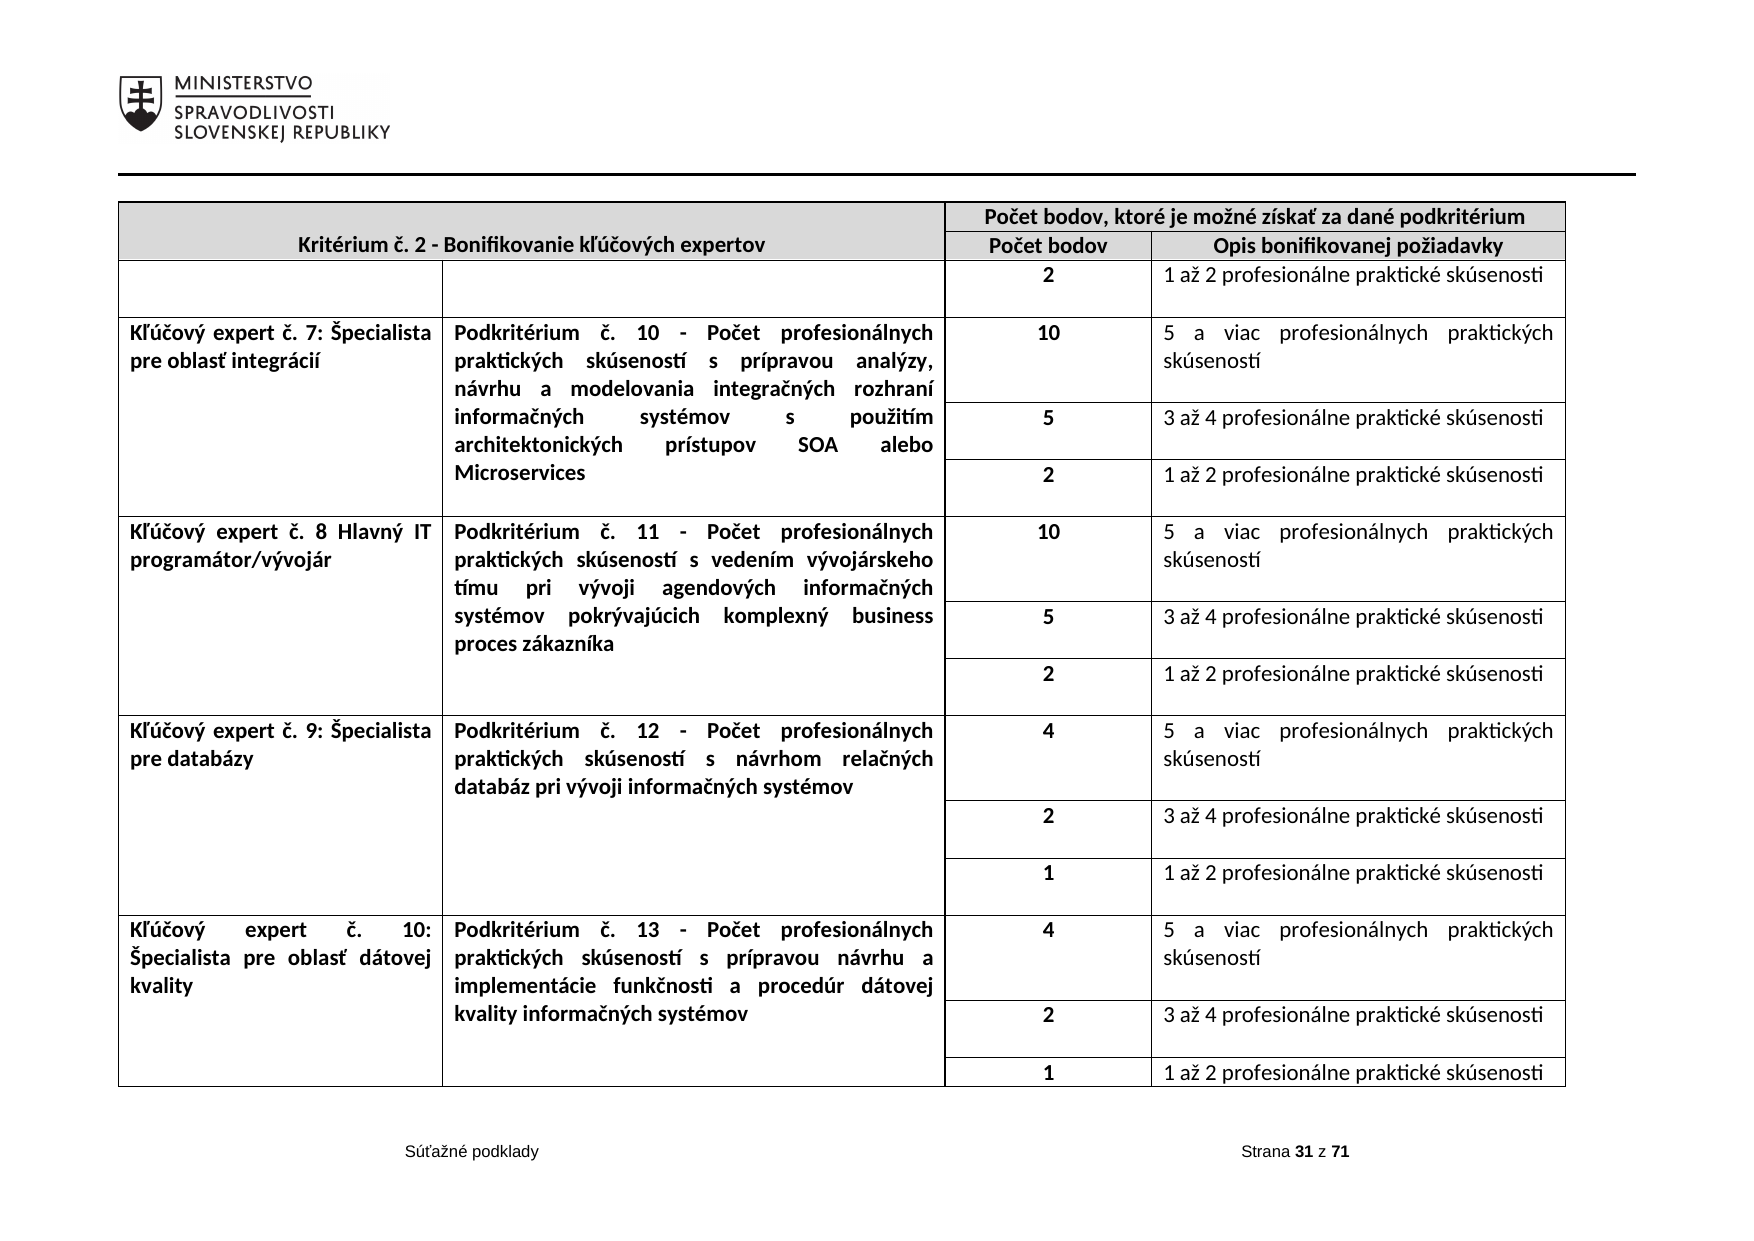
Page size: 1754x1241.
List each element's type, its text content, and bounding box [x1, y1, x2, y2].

table_cell 2 [946, 460, 1151, 516]
table_cell 5 [946, 602, 1151, 658]
table_cell 1 až 2 profesionálne praktické skúsenosti [1152, 1058, 1565, 1086]
table_header Kritérium č. 2 - Bonifikovanie kľúčových expertov [119, 203, 944, 259]
table_cell 1 [946, 859, 1151, 914]
table_cell 2 [946, 659, 1151, 715]
table_cell Počet bodov [946, 232, 1151, 259]
table_cell 10 [946, 318, 1151, 402]
table_cell 1 až 2 profesionálne praktické skúsenosti [1152, 859, 1565, 914]
table_cell Opis bonifikovanej požiadavky [1152, 232, 1565, 259]
table_cell 3 až 4 profesionálne praktické skúsenosti [1152, 801, 1565, 857]
table_cell 3 až 4 profesionálne praktické skúsenosti [1152, 403, 1565, 459]
table_header Počet bodov, ktoré je možné získať za dané podkritérium [946, 203, 1565, 231]
table_cell 4 [946, 716, 1151, 800]
table_cell Podkritérium č. 13 - Počet profesionálnych praktických skúseností s prípravou návrhu a implementácie funkčnosti a procedúr dátovej kvality informačných systémov [443, 916, 944, 1086]
table_cell Kľúčový expert č. 7: Špecialista pre oblasť integrácií [119, 318, 442, 516]
table_cell Podkritérium č. 12 - Počet profesionálnych praktických skúseností s návrhom relačných databáz pri vývoji informačných systémov [443, 716, 944, 914]
table_cell Kľúčový expert č. 10: Špecialista pre oblasť dátovej kvality [119, 916, 442, 1086]
table_cell 5 a viac profesionálnych praktických skúseností [1152, 716, 1565, 800]
table_cell Podkritérium č. 10 - Počet profesionálnych praktických skúseností s prípravou analýzy, návrhu a modelovania integračných rozhraní informačných systémov s použitím architektonických prístupov SOA alebo Microservices [443, 318, 944, 516]
table_cell Kľúčový expert č. 8 Hlavný IT programátor/vývojár [119, 517, 442, 715]
table_cell Kľúčový expert č. 9: Špecialista pre databázy [119, 716, 442, 914]
table_cell 1 [946, 1058, 1151, 1086]
table_cell 5 a viac profesionálnych praktických skúseností [1152, 318, 1565, 402]
table_cell 1 až 2 profesionálne praktické skúsenosti [1152, 460, 1565, 516]
table_cell 2 [946, 261, 1151, 317]
picture [118, 73, 390, 144]
table_cell 5 a viac profesionálnych praktických skúseností [1152, 517, 1565, 601]
table_cell 5 a viac profesionálnych praktických skúseností [1152, 916, 1565, 999]
table_cell 1 až 2 profesionálne praktické skúsenosti [1152, 659, 1565, 715]
table_cell 3 až 4 profesionálne praktické skúsenosti [1152, 602, 1565, 658]
table_cell 2 [946, 801, 1151, 857]
table_cell 5 [946, 403, 1151, 459]
table_cell 3 až 4 profesionálne praktické skúsenosti [1152, 1001, 1565, 1057]
table_cell Podkritérium č. 11 - Počet profesionálnych praktických skúseností s vedením vývojárskeho tímu pri vývoji agendových informačných systémov pokrývajúcich komplexný business proces zákazníka [443, 517, 944, 715]
table_cell 1 až 2 profesionálne praktické skúsenosti [1152, 261, 1565, 317]
table_cell 10 [946, 517, 1151, 601]
table_cell 2 [946, 1001, 1151, 1057]
table_cell 4 [946, 916, 1151, 999]
